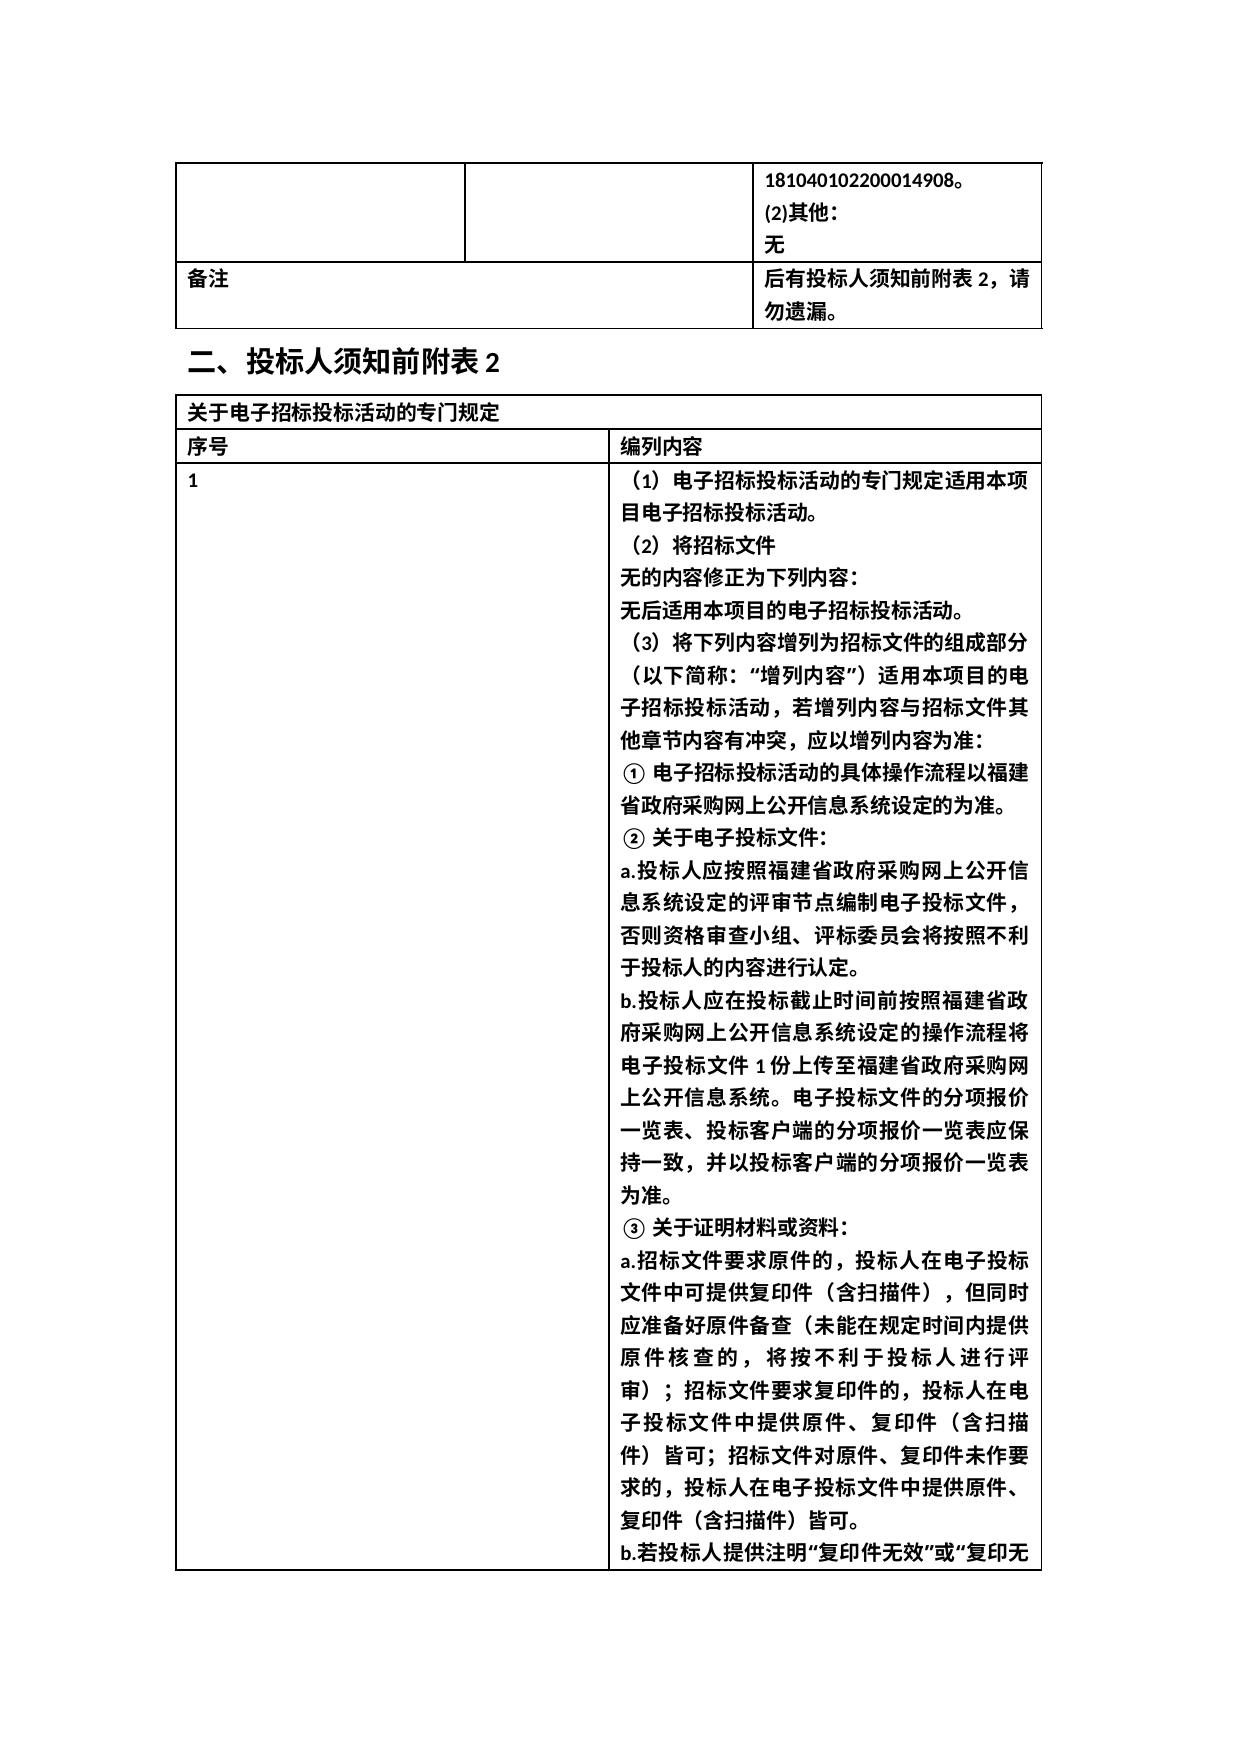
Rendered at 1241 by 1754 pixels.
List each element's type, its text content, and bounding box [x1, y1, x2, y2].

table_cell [754, 164, 1041, 261]
table_cell 备注 [177, 263, 752, 328]
table_cell 序号 [177, 430, 608, 462]
table_cell 19 [466, 164, 752, 261]
table_cell 编列内容 [610, 430, 1041, 462]
text 二、投标人须知前附表2 [187, 329, 1053, 394]
table_cell 12 [177, 164, 464, 261]
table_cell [610, 464, 1041, 1569]
table_cell 后有投标人须知前附表2，请勿遗漏。 [754, 263, 1041, 328]
table_header 关于电子招标投标活动的专门规定 [177, 396, 1041, 428]
table_cell 1 [177, 464, 608, 1569]
